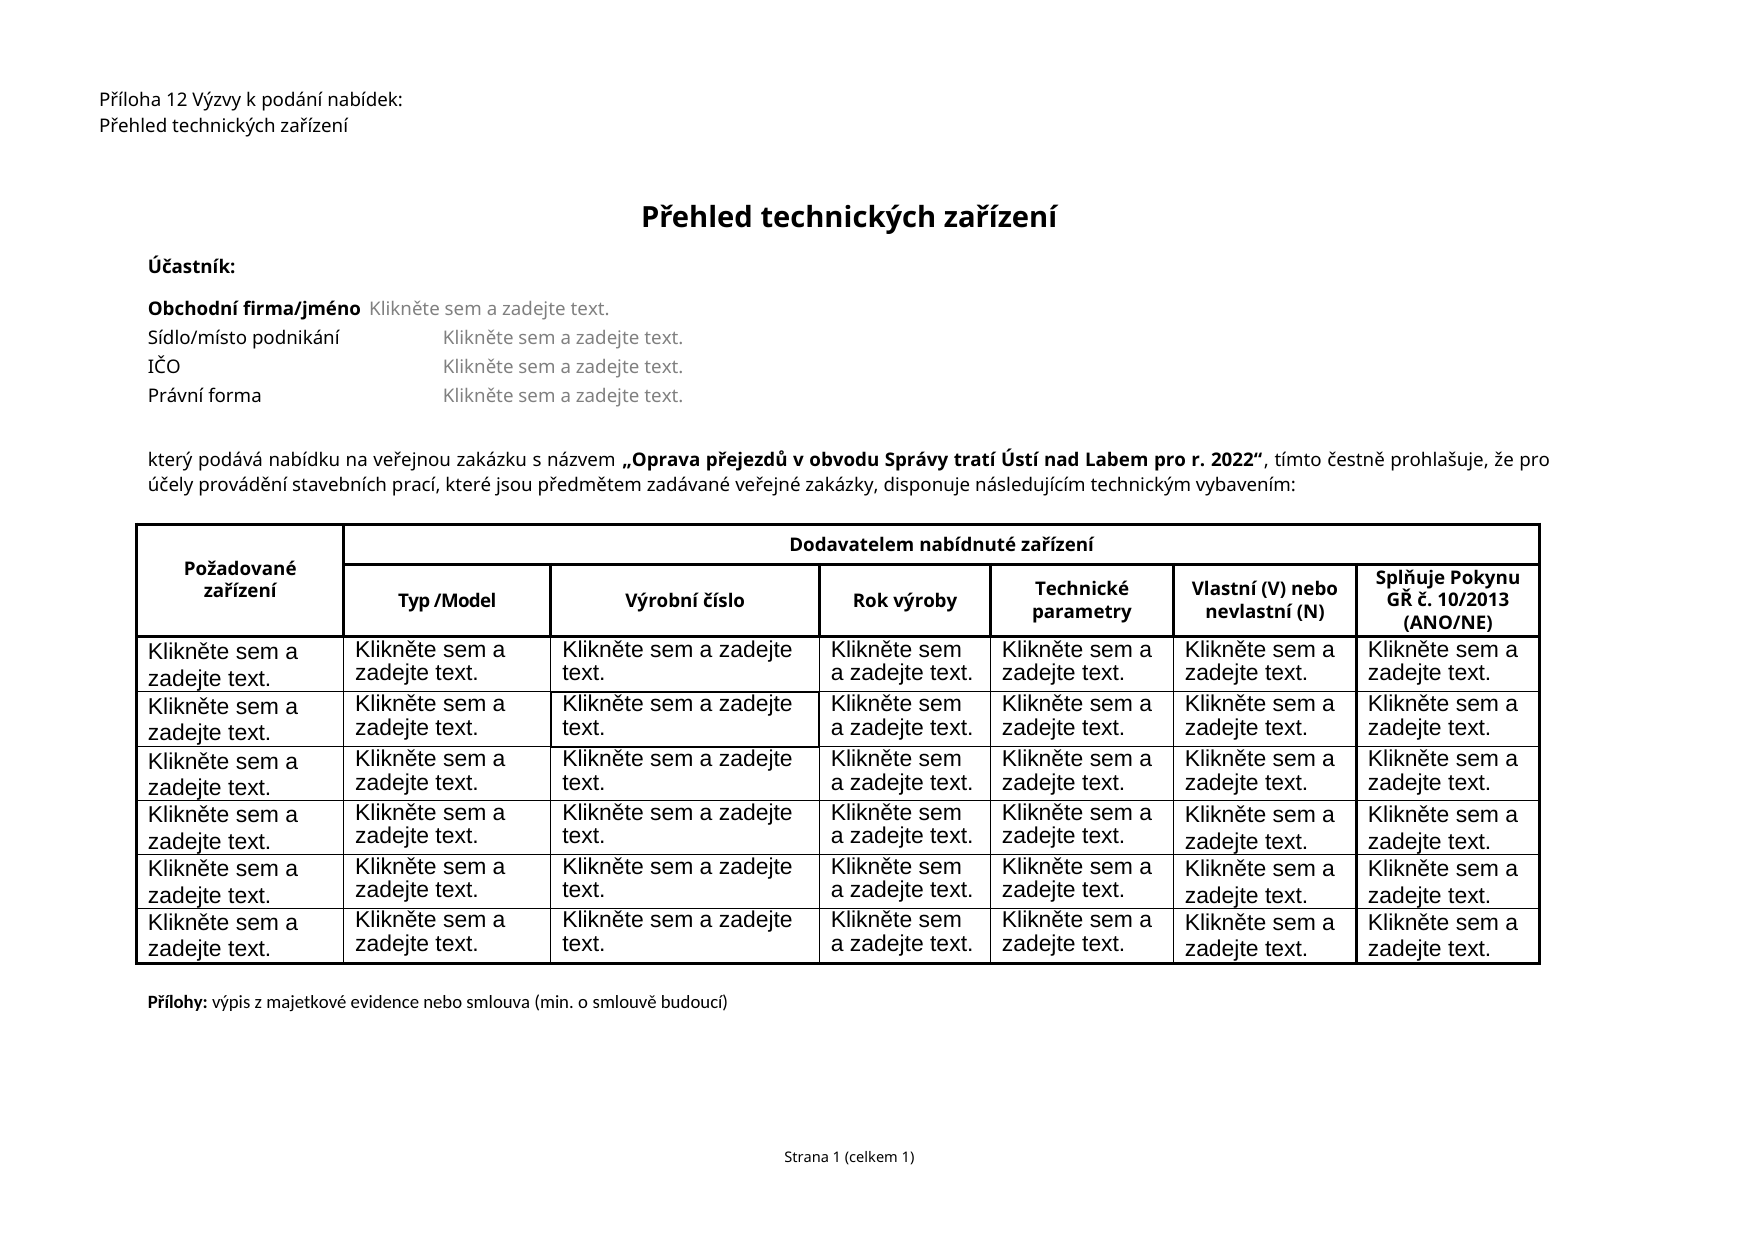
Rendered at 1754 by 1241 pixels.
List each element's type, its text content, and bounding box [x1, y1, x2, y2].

text Obchodní firma/jméno [148, 292, 1551, 321]
table_cell Výrobní číslo [552, 566, 818, 635]
table_cell Rok výroby [821, 566, 989, 635]
text Přílohy: výpis z majetkové evidence nebo smlouva (min. o smlouvě budoucí) [148, 990, 1551, 1013]
table_cell Typ /Model [345, 566, 549, 635]
text Účastník: [148, 249, 1551, 279]
text Sídlo/místo podnikání [148, 321, 1551, 350]
text Právní forma [148, 379, 1551, 408]
text který podává nabídku na veřejnou zakázku s názvem „Oprava přejezdů v obvodu Správy tratí Ústí nad Labem pro r. 2022“, tímto čestně prohlašuje, že pro účely provádění stavebních prací, které jsou předmětem zadávané veřejné zakázky, disponuje následujícím technickým vybavením: [148, 446, 1551, 497]
text IČO [148, 350, 1551, 379]
table_cell Technické parametry [992, 566, 1172, 635]
table_header Dodavatelem nabídnuté zařízení [345, 526, 1538, 563]
title Přehled technických zařízení [148, 196, 1551, 236]
table_cell Splňuje Pokynu GŘ č. 10/2013 (ANO/NE) [1358, 566, 1538, 635]
table_header Požadované zařízení [138, 526, 342, 635]
table_cell Vlastní (V) nebo nevlastní (N) [1175, 566, 1355, 635]
